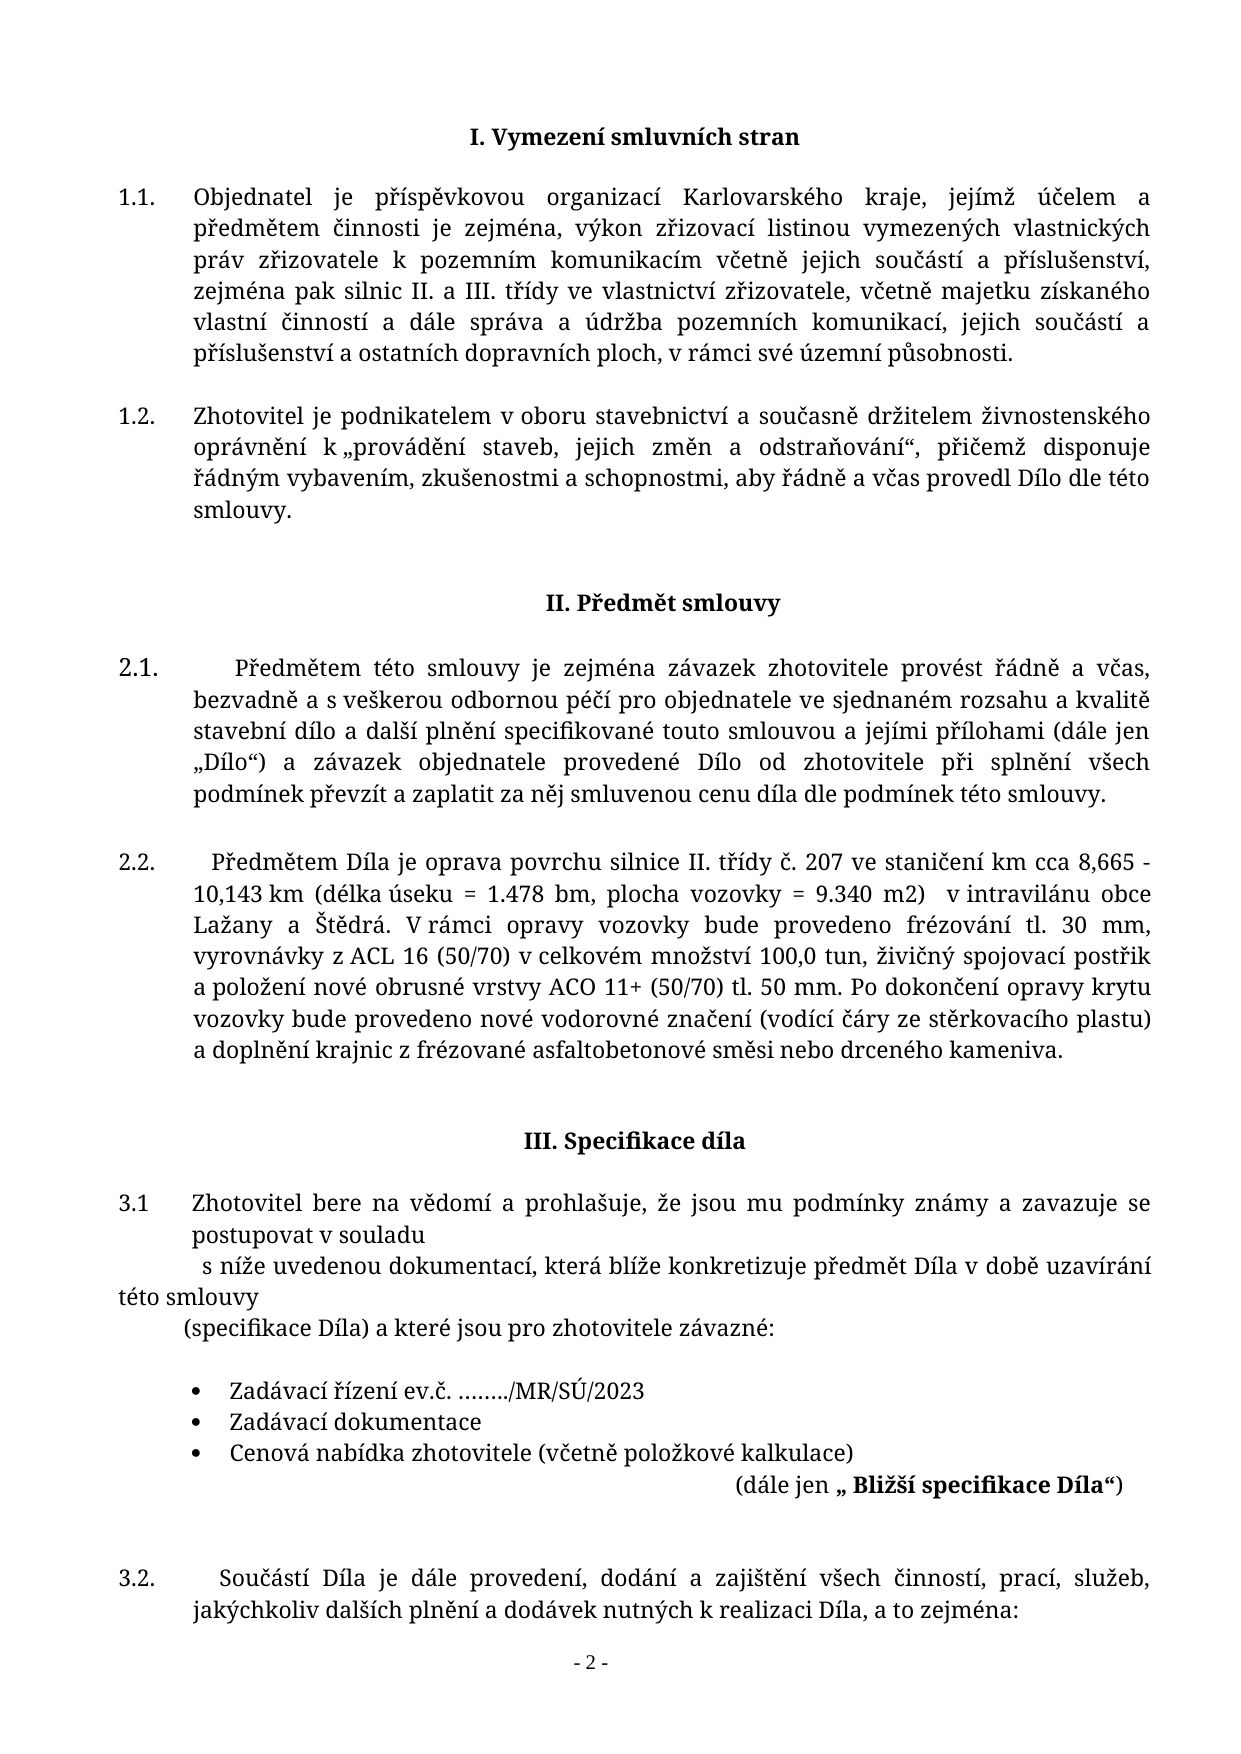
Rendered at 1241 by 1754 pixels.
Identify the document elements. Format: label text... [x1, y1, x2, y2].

text 2.1. Předmětem této smlouvy je zejména závazek zhotovitele provést řádně a včas, bezvadně a s veškerou odbornou péčí pro objednatele ve sjednaném rozsahu a kvalitě stavební dílo a další plnění specifikované touto smlouvou a jejími přílohami (dále jen „Dílo“) a závazek objednatele provedené Dílo od zhotovitele při splnění všech podmínek převzít a zaplatit za něj smluvenou cenu díla dle podmínek této smlouvy. [118, 650, 1152, 809]
list Zhotovitel bere na vědomí a prohlašuje, že jsou mu podmínky známy a zavazuje se postupovat v souladu [118, 1187, 1152, 1250]
list Cenová nabídka zhotovitele (včetně položkové kalkulace) [192, 1437, 1152, 1468]
text 1.2. Zhotovitel je podnikatelem v oboru stavebnictví a současně držitelem živnostenského oprávnění k „provádění staveb, jejich změn a odstraňování“, přičemž disponuje řádným vybavením, zkušenostmi a schopnostmi, aby řádně a včas provedl Dílo dle této smlouvy. [118, 400, 1152, 525]
text s níže uvedenou dokumentací, která blíže konkretizuje předmět Díla v době uzavírání této smlouvy [118, 1250, 1152, 1312]
text I. Vymezení smluvních stran [118, 121, 1152, 153]
text II. Předmět smlouvy [174, 587, 1152, 618]
text III. Specifikace díla [118, 1125, 1152, 1156]
text 3.2. Součástí Díla je dále provedení, dodání a zajištění všech činností, prací, služeb, jakýchkoliv dalších plnění a dodávek nutných k realizaci Díla, a to zejména: [118, 1562, 1152, 1625]
list Zadávací řízení ev.č. ……../MR/SÚ/2023 [192, 1375, 1152, 1406]
text (dále jen „ Bližší specifikace Díla“) [229, 1468, 1152, 1500]
text (specifikace Díla) a které jsou pro zhotovitele závazné: [118, 1312, 1152, 1343]
text 2.2. Předmětem Díla je oprava povrchu silnice II. třídy č. 207 ve staničení km cca 8,665 - 10,143 km (délka úseku = 1.478 bm, plocha vozovky = 9.340 m2) v intravilánu obce Lažany a Štědrá. V rámci opravy vozovky bude provedeno frézování tl. 30 mm, vyrovnávky z ACL 16 (50/70) v celkovém množství 100,0 tun, živičný spojovací postřik a položení nové obrusné vrstvy ACO 11+ (50/70) tl. 50 mm. Po dokončení opravy krytu vozovky bude provedeno nové vodorovné značení (vodící čáry ze stěrkovacího plastu) a doplnění krajnic z frézované asfaltobetonové směsi nebo drceného kameniva. [118, 846, 1152, 1065]
list Zadávací dokumentace [192, 1406, 1152, 1437]
text 1.1. Objednatel je příspěvkovou organizací Karlovarského kraje, jejímž účelem a předmětem činnosti je zejména, výkon zřizovací listinou vymezených vlastnických práv zřizovatele k pozemním komunikacím včetně jejich součástí a příslušenství, zejména pak silnic II. a III. třídy ve vlastnictví zřizovatele, včetně majetku získaného vlastní činností a dále správa a údržba pozemních komunikací, jejich součástí a příslušenství a ostatních dopravních ploch, v rámci své územní působnosti. [118, 181, 1152, 368]
